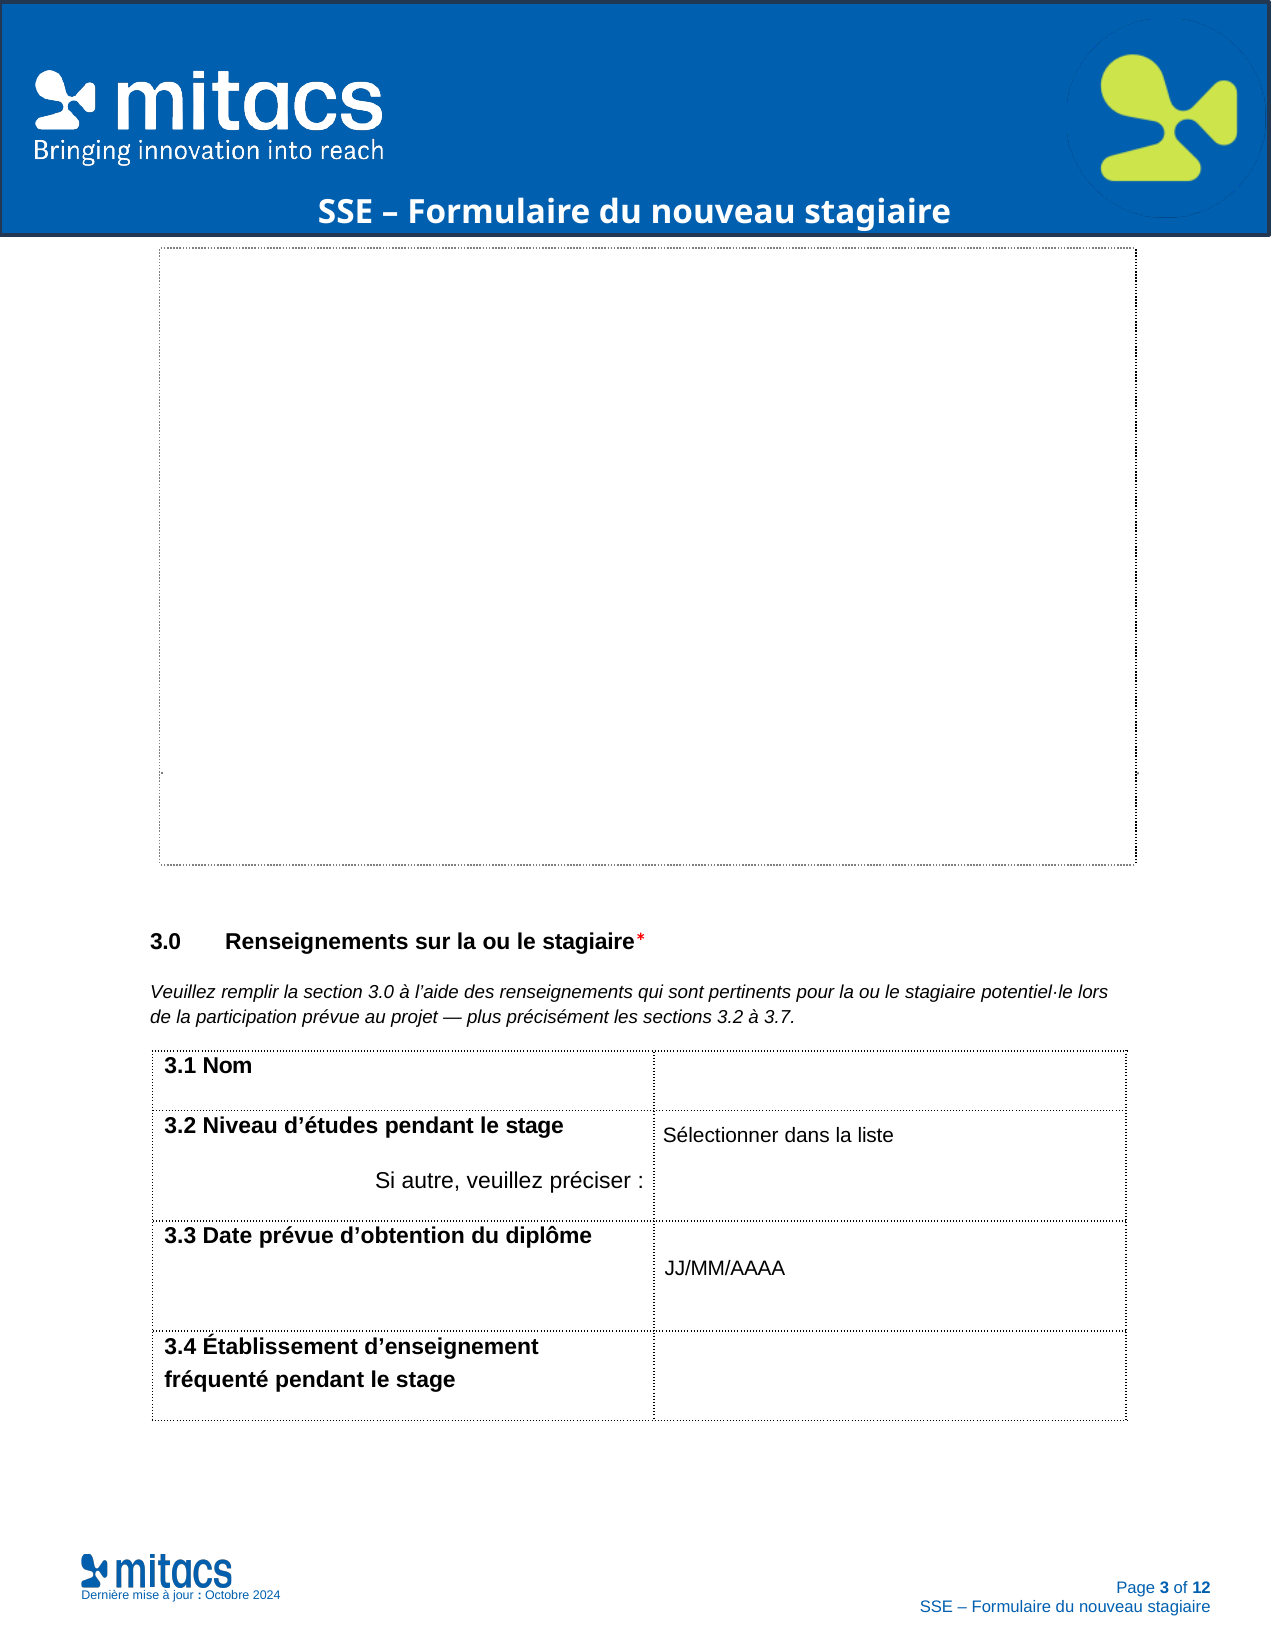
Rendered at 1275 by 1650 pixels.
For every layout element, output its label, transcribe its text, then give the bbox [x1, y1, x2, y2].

table_header [654, 1050, 1126, 1109]
text Veuillez remplir la section 3.0 à l’aide des renseignements qui sont pertinents pour la ou le stagiaire potentiel·le lors de la participation prévue au projet — plus précisément les sections 3.2 à 3.7. [150, 981, 1121, 1027]
table_cell 3.4 Établissement d’enseignement fréquenté pendant le stage [152, 1330, 654, 1419]
table_header 3.1 Nom [152, 1050, 654, 1109]
table_cell 3.3 Date prévue d’obtention du diplôme [152, 1220, 654, 1330]
text 3.0 Renseignements sur la ou le stagiaire* [150, 927, 1150, 956]
table_cell JJ/MM/AAAA [654, 1220, 1126, 1330]
picture [1066, 18, 1267, 219]
table_cell [654, 1330, 1126, 1419]
picture [81, 1554, 232, 1588]
table_cell 3.2 Niveau d’études pendant le stage Si autre, veuillez préciser : [152, 1110, 654, 1220]
table_cell Sélectionner dans la liste [654, 1110, 1126, 1220]
picture [35, 70, 383, 166]
